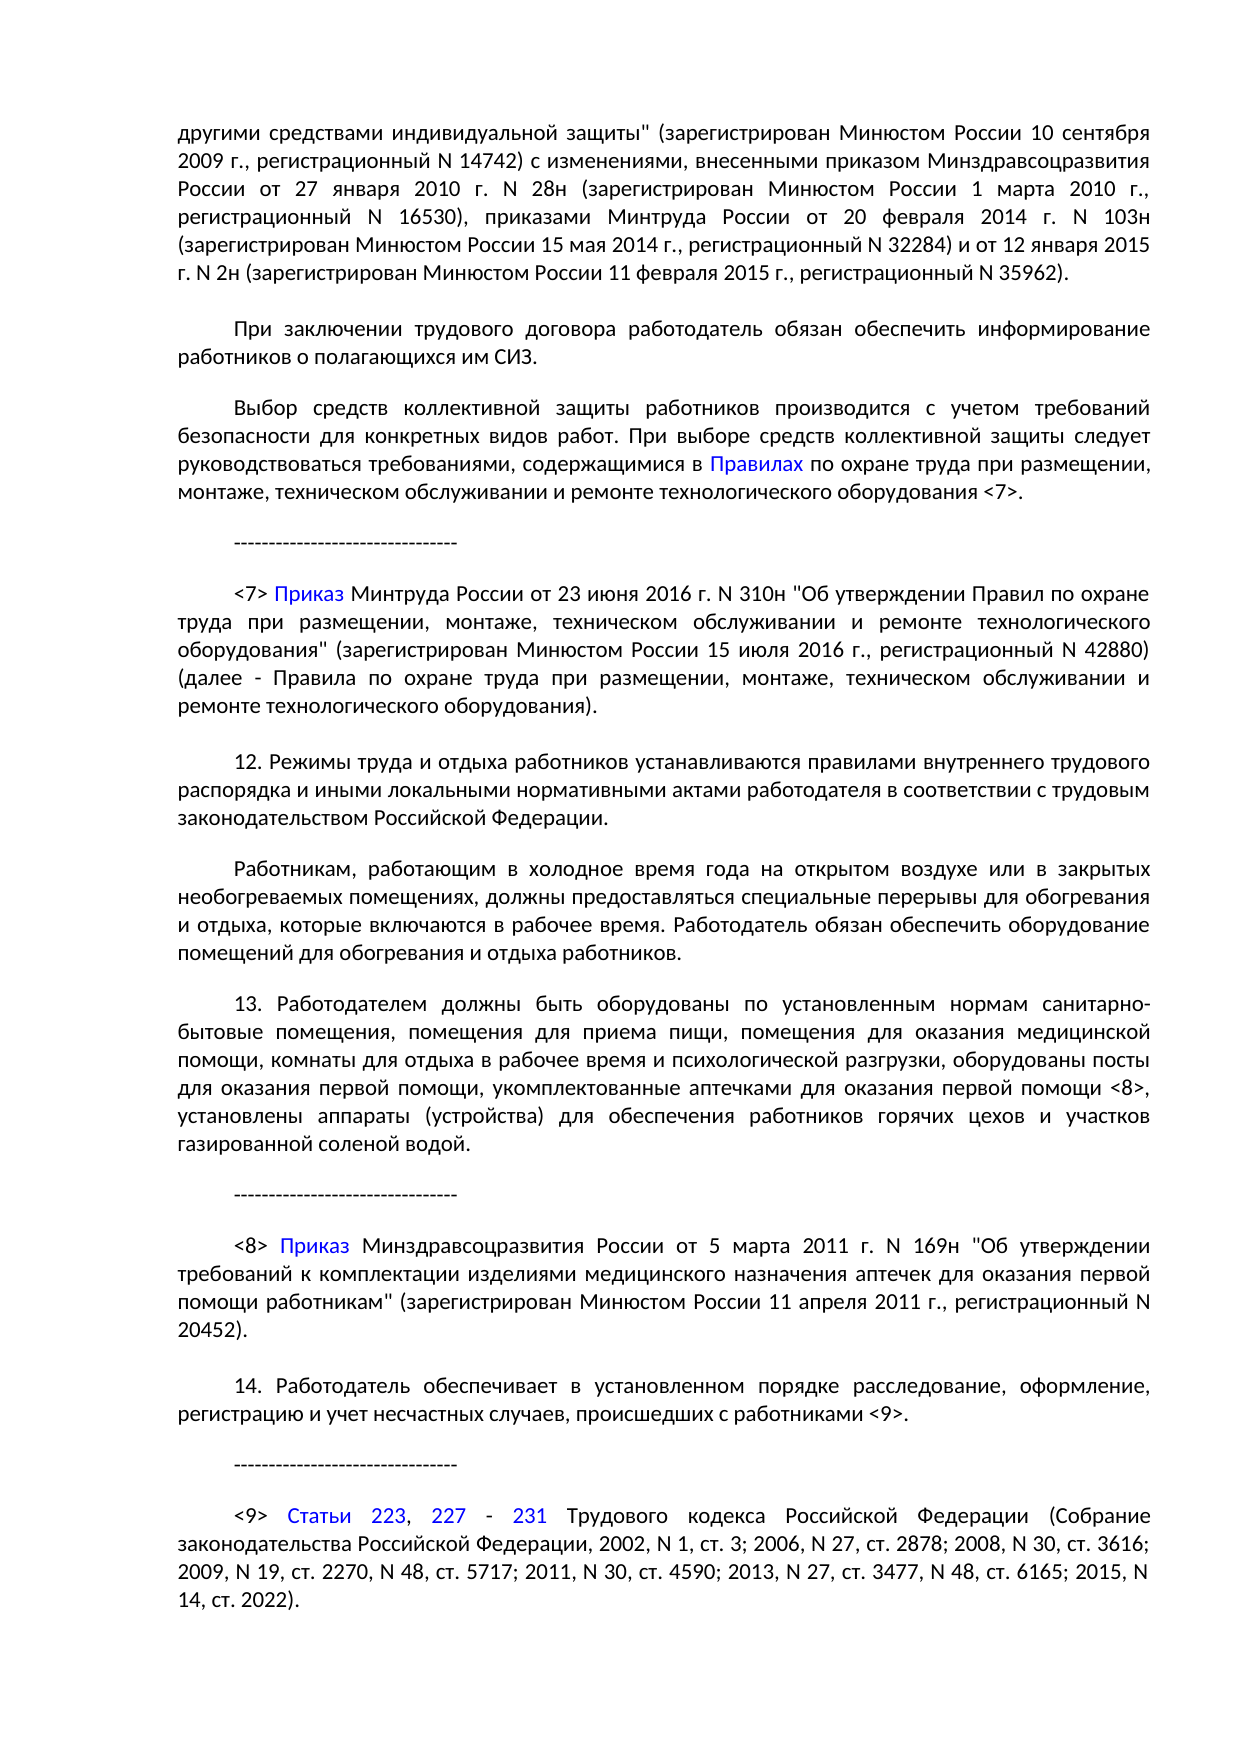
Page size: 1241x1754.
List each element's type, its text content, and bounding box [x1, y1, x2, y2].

text <7> Приказ Минтруда России от 23 июня 2016 г. N 310н "Об утверждении Правил по охране труда при размещении, монтаже, техническом обслуживании и ремонте технологического оборудования" (зарегистрирован Минюстом России 15 июля 2016 г., регистрационный N 42880) (далее - Правила по охране труда при размещении, монтаже, техническом обслуживании и ремонте технологического оборудования). [177, 579, 1152, 719]
text При заключении трудового договора работодатель обязан обеспечить информирование работников о полагающихся им СИЗ. [177, 314, 1152, 370]
text -------------------------------- [177, 528, 1152, 556]
text Выбор средств коллективной защиты работников производится с учетом требований безопасности для конкретных видов работ. При выборе средств коллективной защиты следует руководствоваться требованиями, содержащимися в Правилах по охране труда при размещении, монтаже, техническом обслуживании и ремонте технологического оборудования <7>. [177, 393, 1152, 505]
text -------------------------------- [177, 1180, 1152, 1208]
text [177, 118, 1152, 286]
text 13. Работодателем должны быть оборудованы по установленным нормам санитарно-бытовые помещения, помещения для приема пищи, помещения для оказания медицинской помощи, комнаты для отдыха в рабочее время и психологической разгрузки, оборудованы посты для оказания первой помощи, укомплектованные аптечками для оказания первой помощи <8>, установлены аппараты (устройства) для обеспечения работников горячих цехов и участков газированной соленой водой. [177, 989, 1152, 1157]
text <8> Приказ Минздравсоцразвития России от 5 марта 2011 г. N 169н "Об утверждении требований к комплектации изделиями медицинского назначения аптечек для оказания первой помощи работникам" (зарегистрирован Минюстом России 11 апреля 2011 г., регистрационный N 20452). [177, 1231, 1152, 1343]
text 12. Режимы труда и отдыха работников устанавливаются правилами внутреннего трудового распорядка и иными локальными нормативными актами работодателя в соответствии с трудовым законодательством Российской Федерации. [177, 747, 1152, 831]
text -------------------------------- [177, 1450, 1152, 1478]
text Работникам, работающим в холодное время года на открытом воздухе или в закрытых необогреваемых помещениях, должны предоставляться специальные перерывы для обогревания и отдыха, которые включаются в рабочее время. Работодатель обязан обеспечить оборудование помещений для обогревания и отдыха работников. [177, 854, 1152, 966]
text <9> Статьи 223, 227 - 231 Трудового кодекса Российской Федерации (Собрание законодательства Российской Федерации, 2002, N 1, ст. 3; 2006, N 27, ст. 2878; 2008, N 30, ст. 3616; 2009, N 19, ст. 2270, N 48, ст. 5717; 2011, N 30, ст. 4590; 2013, N 27, ст. 3477, N 48, ст. 6165; 2015, N 14, ст. 2022). [177, 1501, 1152, 1613]
text 14. Работодатель обеспечивает в установленном порядке расследование, оформление, регистрацию и учет несчастных случаев, происшедших с работниками <9>. [177, 1371, 1152, 1427]
